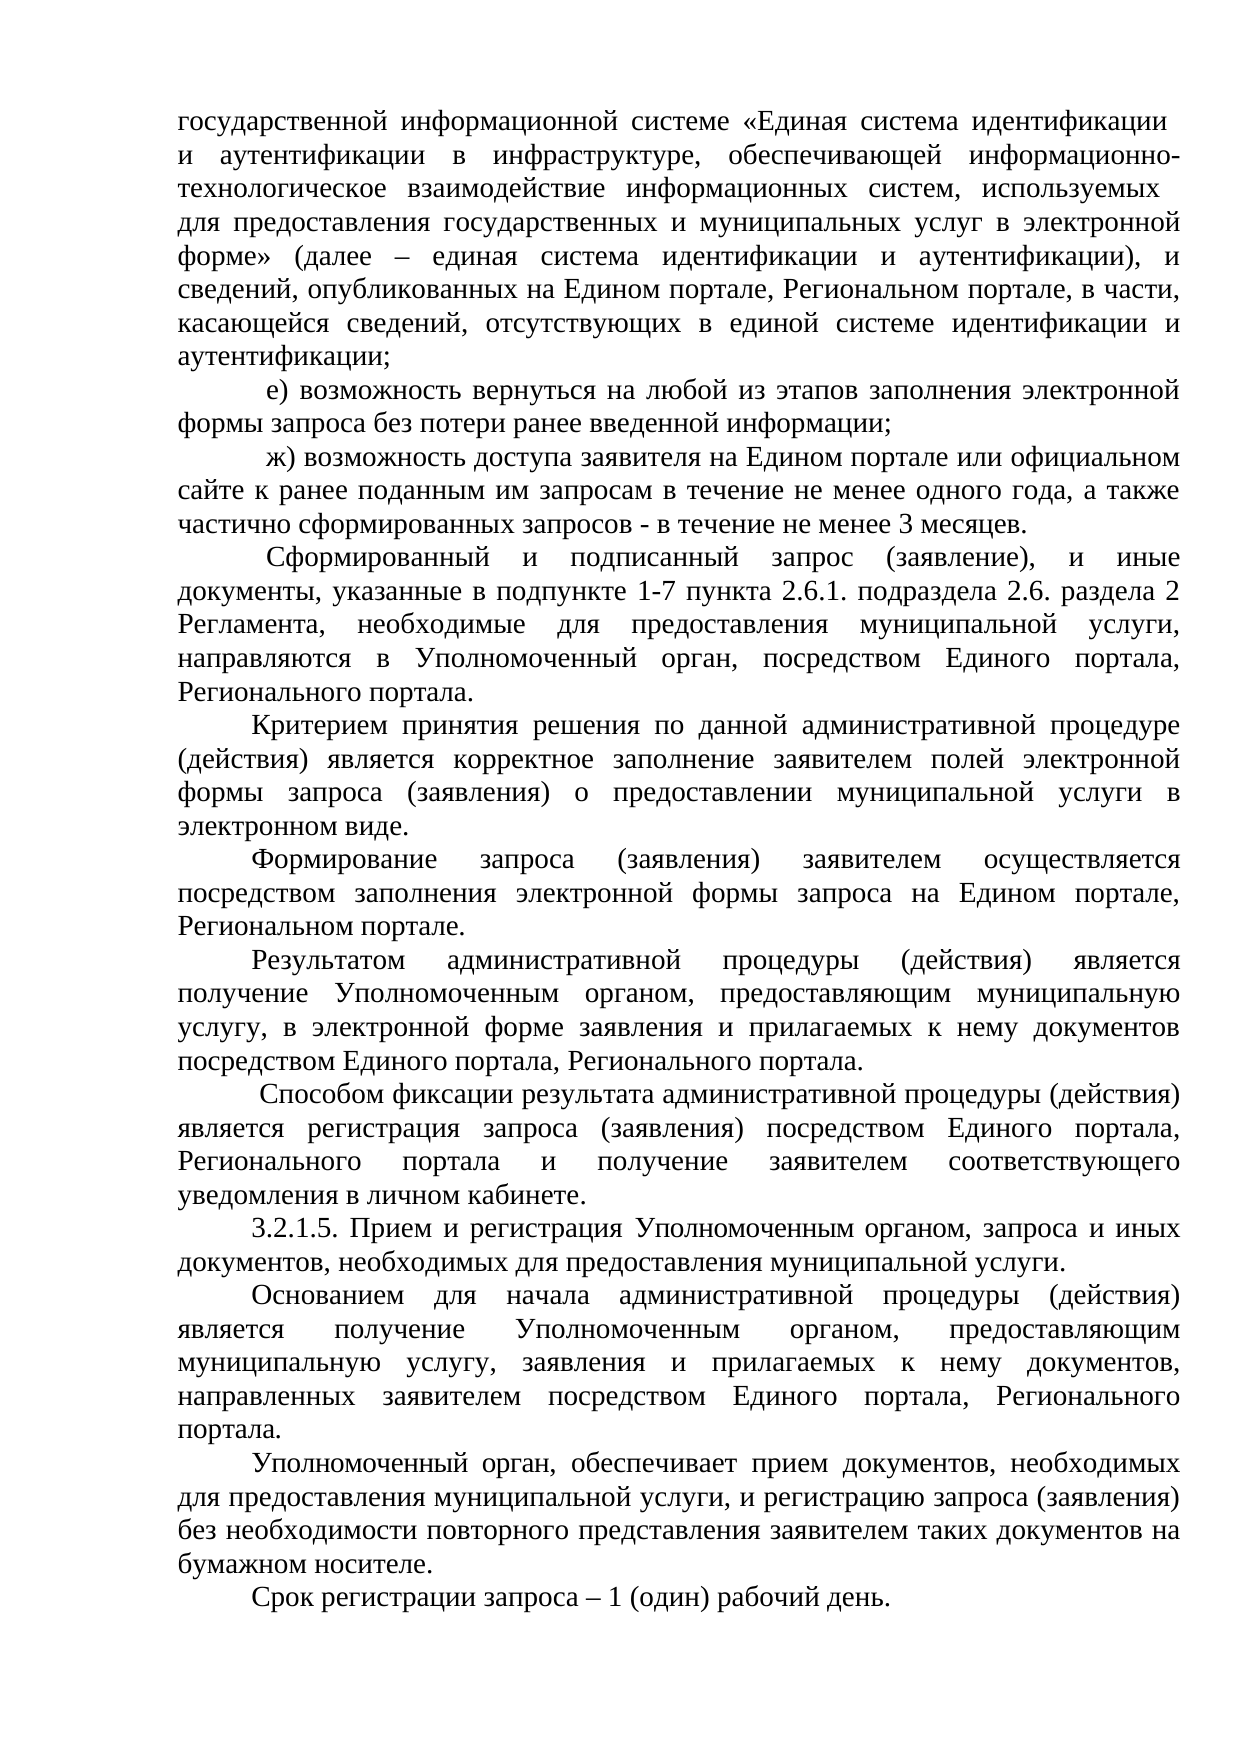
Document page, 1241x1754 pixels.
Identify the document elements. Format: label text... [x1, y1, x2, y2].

text Основанием для начала административной процедуры (действия) является получение Уполномоченным органом, предоставляющим муниципальную услугу, заявления и прилагаемых к нему документов, направленных заявителем посредством Единого портала, Регионального портала. [177, 1277, 1181, 1445]
text е) возможность вернуться на любой из этапов заполнения электронной формы запроса без потери ранее введенной информации; [177, 372, 1181, 439]
text 3.2.1.5. Прием и регистрация Уполномоченным органом, запроса и иных документов, необходимых для предоставления муниципальной услуги. [177, 1210, 1181, 1277]
text Результатом административной процедуры (действия) является получение Уполномоченным органом, предоставляющим муниципальную услугу, в электронной форме заявления и прилагаемых к нему документов посредством Единого портала, Регионального портала. [177, 942, 1181, 1076]
text Уполномоченный орган, обеспечивает прием документов, необходимых для предоставления муниципальной услуги, и регистрацию запроса (заявления) без необходимости повторного представления заявителем таких документов на бумажном носителе. [177, 1445, 1181, 1579]
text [177, 103, 1181, 372]
text Критерием принятия решения по данной административной процедуре (действия) является корректное заполнение заявителем полей электронной формы запроса (заявления) о предоставлении муниципальной услуги в электронном виде. [177, 707, 1181, 841]
text Сформированный и подписанный запрос (заявление), и иные документы, указанные в подпункте 1-7 пункта 2.6.1. подраздела 2.6. раздела 2 Регламента, необходимые для предоставления муниципальной услуги, направляются в Уполномоченный орган, посредством Единого портала, Регионального портала. [177, 539, 1181, 707]
text Формирование запроса (заявления) заявителем осуществляется посредством заполнения электронной формы запроса на Едином портале, Региональном портале. [177, 841, 1181, 942]
text Способом фиксации результата административной процедуры (действия) является регистрация запроса (заявления) посредством Единого портала, Регионального портала и получение заявителем соответствующего уведомления в личном кабинете. [177, 1076, 1181, 1210]
text Срок регистрации запроса – 1 (один) рабочий день. [177, 1579, 1181, 1613]
text ж) возможность доступа заявителя на Едином портале или официальном сайте к ранее поданным им запросам в течение не менее одного года, а также частично сформированных запросов - в течение не менее 3 месяцев. [177, 439, 1181, 539]
